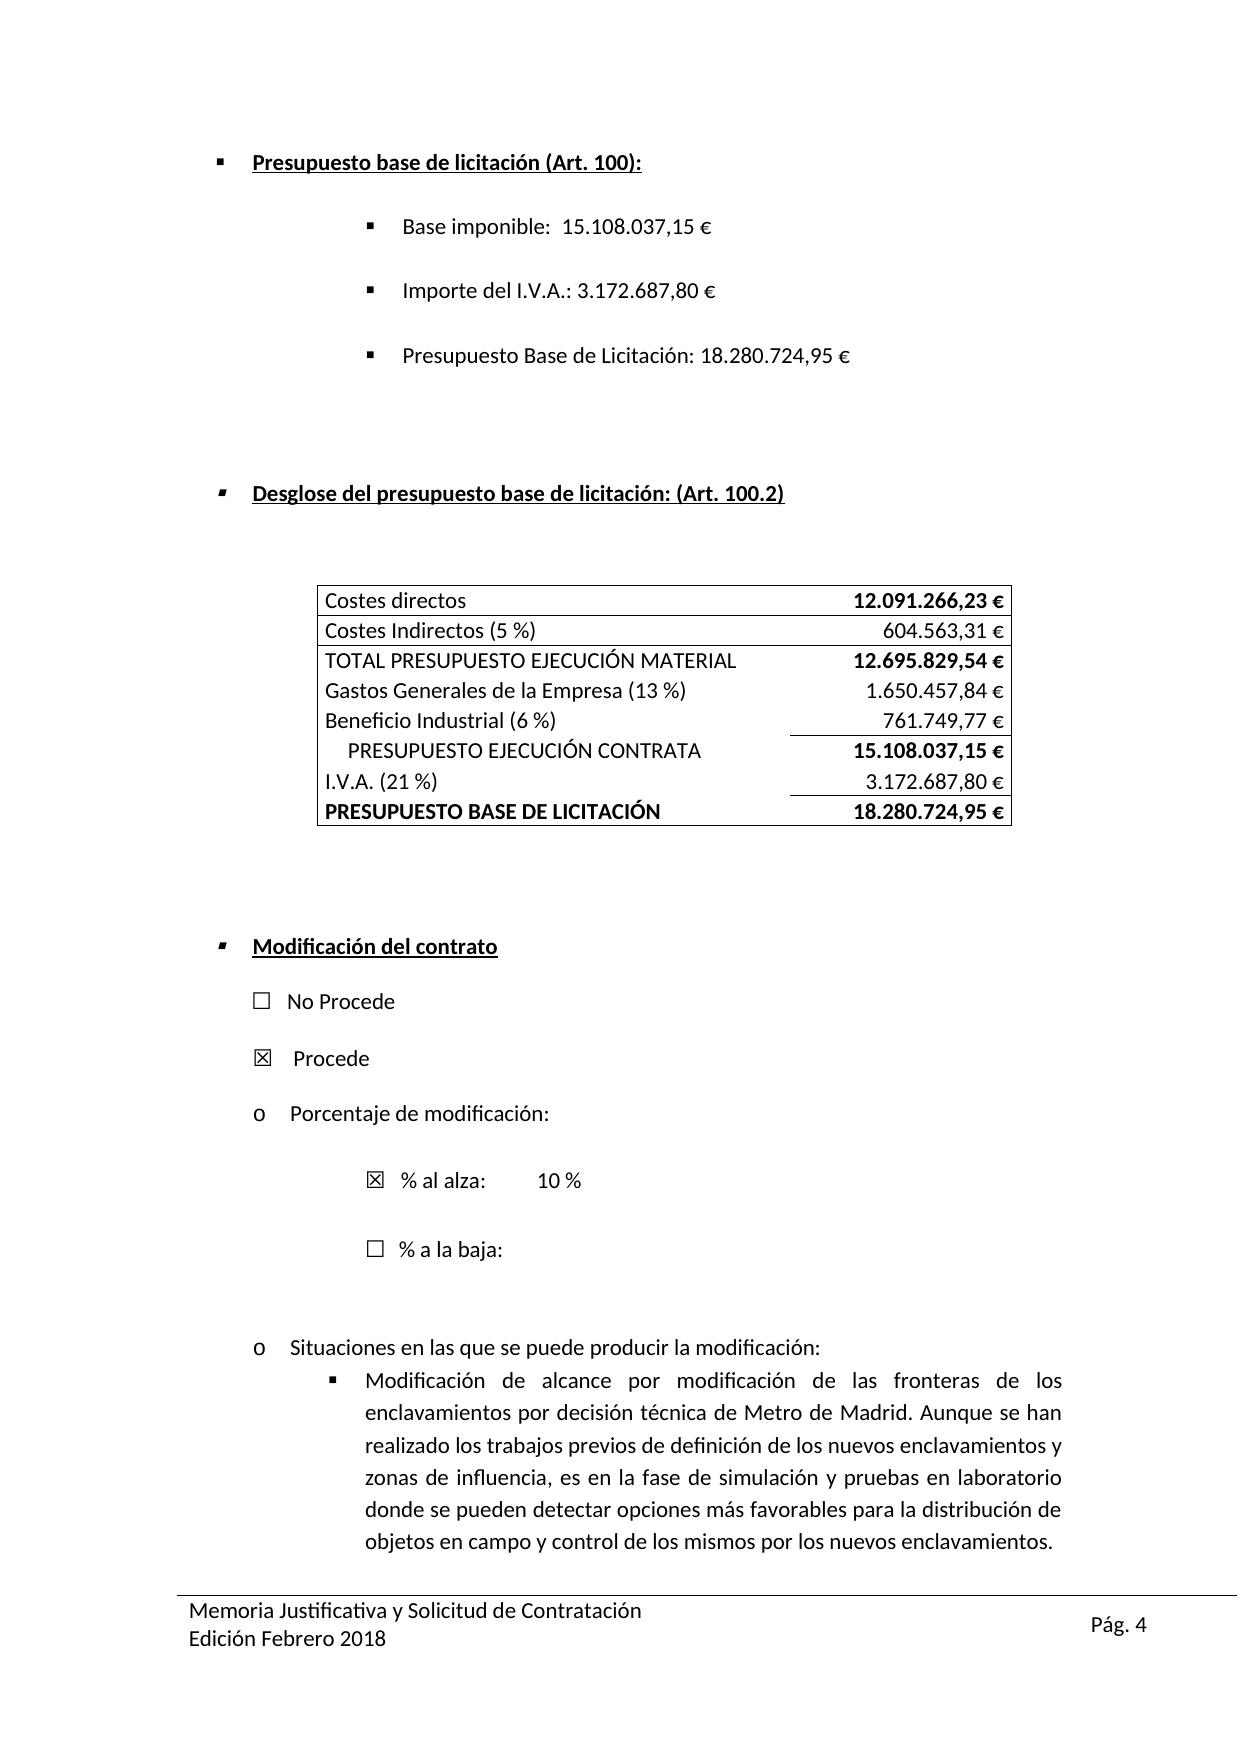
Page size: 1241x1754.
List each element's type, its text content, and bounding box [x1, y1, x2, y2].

table_cell 604.563,31 € [790, 616, 1011, 645]
list % a la baja: [365, 1232, 1063, 1264]
list Modificación del contrato [215, 932, 1063, 960]
table_cell 15.108.037,15 € [790, 736, 1011, 765]
list Procede [178, 1042, 1063, 1073]
list No Procede [177, 985, 1063, 1016]
table_cell I.V.A. (21 %) [318, 765, 790, 795]
table_cell 1.650.457,84 € [790, 675, 1011, 705]
list Porcentaje de modificación: [252, 1099, 1063, 1128]
table_cell PRESUPUESTO EJECUCIÓN CONTRATA [318, 735, 790, 765]
table_cell TOTAL PRESUPUESTO EJECUCIÓN MATERIAL [318, 646, 790, 675]
list Modificación de alcance por modificación de las fronteras de los enclavamientos por decisión técnica de Metro de Madrid. Aunque se han realizado los trabajos previos de definición de los nuevos enclavamientos y zonas de influencia, es en la fase de simulación y pruebas en laboratorio donde se pueden detectar opciones más favorables para la distribución de objetos en campo y control de los mismos por los nuevos enclavamientos. [327, 1366, 1063, 1555]
list Presupuesto Base de Licitación: 18.280.724,95 € [365, 341, 1063, 369]
table_cell 12.695.829,54 € [790, 646, 1011, 675]
table_cell PRESUPUESTO BASE DE LICITACIÓN [318, 795, 790, 825]
table_cell Gastos Generales de la Empresa (13 %) [318, 675, 790, 705]
list Importe del I.V.A.: 3.172.687,80 € [365, 276, 1063, 304]
table_header 12.091.266,23 € [790, 586, 1011, 615]
list Desglose del presupuesto base de licitación: (Art. 100.2) [215, 479, 1063, 507]
list Base imponible: 15.108.037,15 € [365, 212, 1063, 240]
list Situaciones en las que se puede producir la modificación: [252, 1333, 1063, 1362]
list Presupuesto base de licitación (Art. 100): [215, 148, 1063, 176]
list % al alza: 10 % [365, 1164, 1063, 1196]
table_cell 761.749,77 € [790, 705, 1011, 735]
table_cell Beneficio Industrial (6 %) [318, 705, 790, 735]
table_cell 18.280.724,95 € [790, 796, 1011, 825]
table_cell Costes Indirectos (5 %) [318, 616, 790, 645]
table_header Costes directos [318, 586, 790, 615]
table_cell 3.172.687,80 € [790, 765, 1011, 795]
